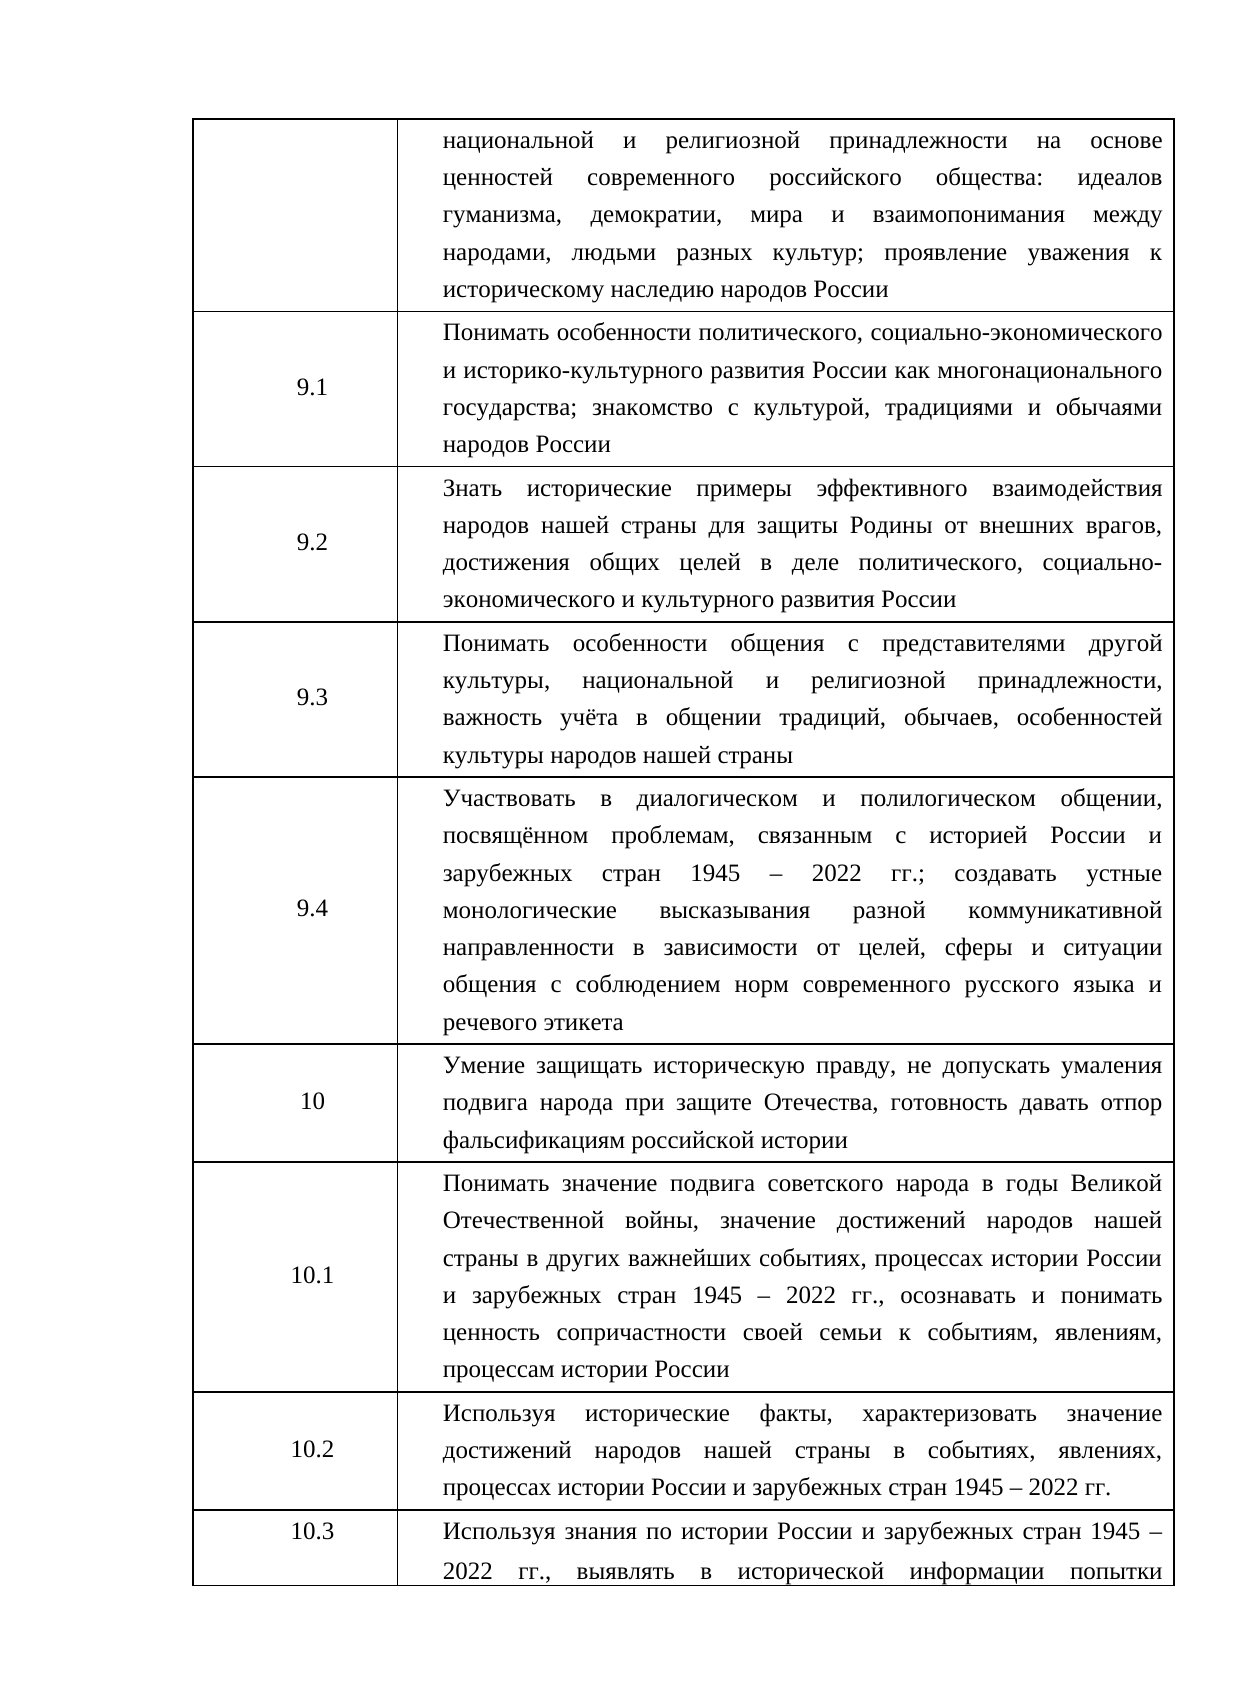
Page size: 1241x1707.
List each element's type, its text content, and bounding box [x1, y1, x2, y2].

table_cell 9.1 [194, 312, 397, 466]
table_cell 9.3 [194, 623, 397, 776]
table_cell 10.2 [194, 1393, 397, 1509]
table_cell 9.2 [194, 467, 397, 621]
table_cell 9 [194, 120, 397, 311]
table_cell Используя исторические факты, характеризовать значение достижений народов нашей страны в событиях, явлениях, процессах истории России и зарубежных стран 1945 – 2022 гг. [398, 1393, 1173, 1509]
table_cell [398, 120, 1173, 311]
table_cell Понимать значение подвига советского народа в годы Великой Отечественной войны, значение достижений народов нашей страны в других важнейших событиях, процессах истории России и зарубежных стран 1945 – 2022 гг., осознавать и понимать ценность сопричастности своей семьи к событиям, явлениям, процессам истории России [398, 1163, 1173, 1391]
table_cell Участвовать в диалогическом и полилогическом общении, посвящённом проблемам, связанным с историей России и зарубежных стран 1945 – 2022 гг.; создавать устные монологические высказывания разной коммуникативной направленности в зависимости от целей, сферы и ситуации общения с соблюдением норм современного русского языка и речевого этикета [398, 778, 1173, 1043]
table_cell 10 [194, 1045, 397, 1161]
table_cell Умение защищать историческую правду, не допускать умаления подвига народа при защите Отечества, готовность давать отпор фальсификациям российской истории [398, 1045, 1173, 1161]
table_cell 10.1 [194, 1163, 397, 1391]
table_cell Понимать особенности политического, социально-экономического и историко-культурного развития России как многонационального государства; знакомство с культурой, традициями и обычаями народов России [398, 312, 1173, 466]
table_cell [398, 1511, 1173, 1585]
table_cell Понимать особенности общения с представителями другой культуры, национальной и религиозной принадлежности, важность учёта в общении традиций, обычаев, особенностей культуры народов нашей страны [398, 623, 1173, 776]
table_cell 9.4 [194, 778, 397, 1043]
table_cell Знать исторические примеры эффективного взаимодействия народов нашей страны для защиты Родины от внешних врагов, достижения общих целей в деле политического, социально-экономического и культурного развития России [398, 467, 1173, 621]
table_cell 10.3 [194, 1511, 397, 1585]
